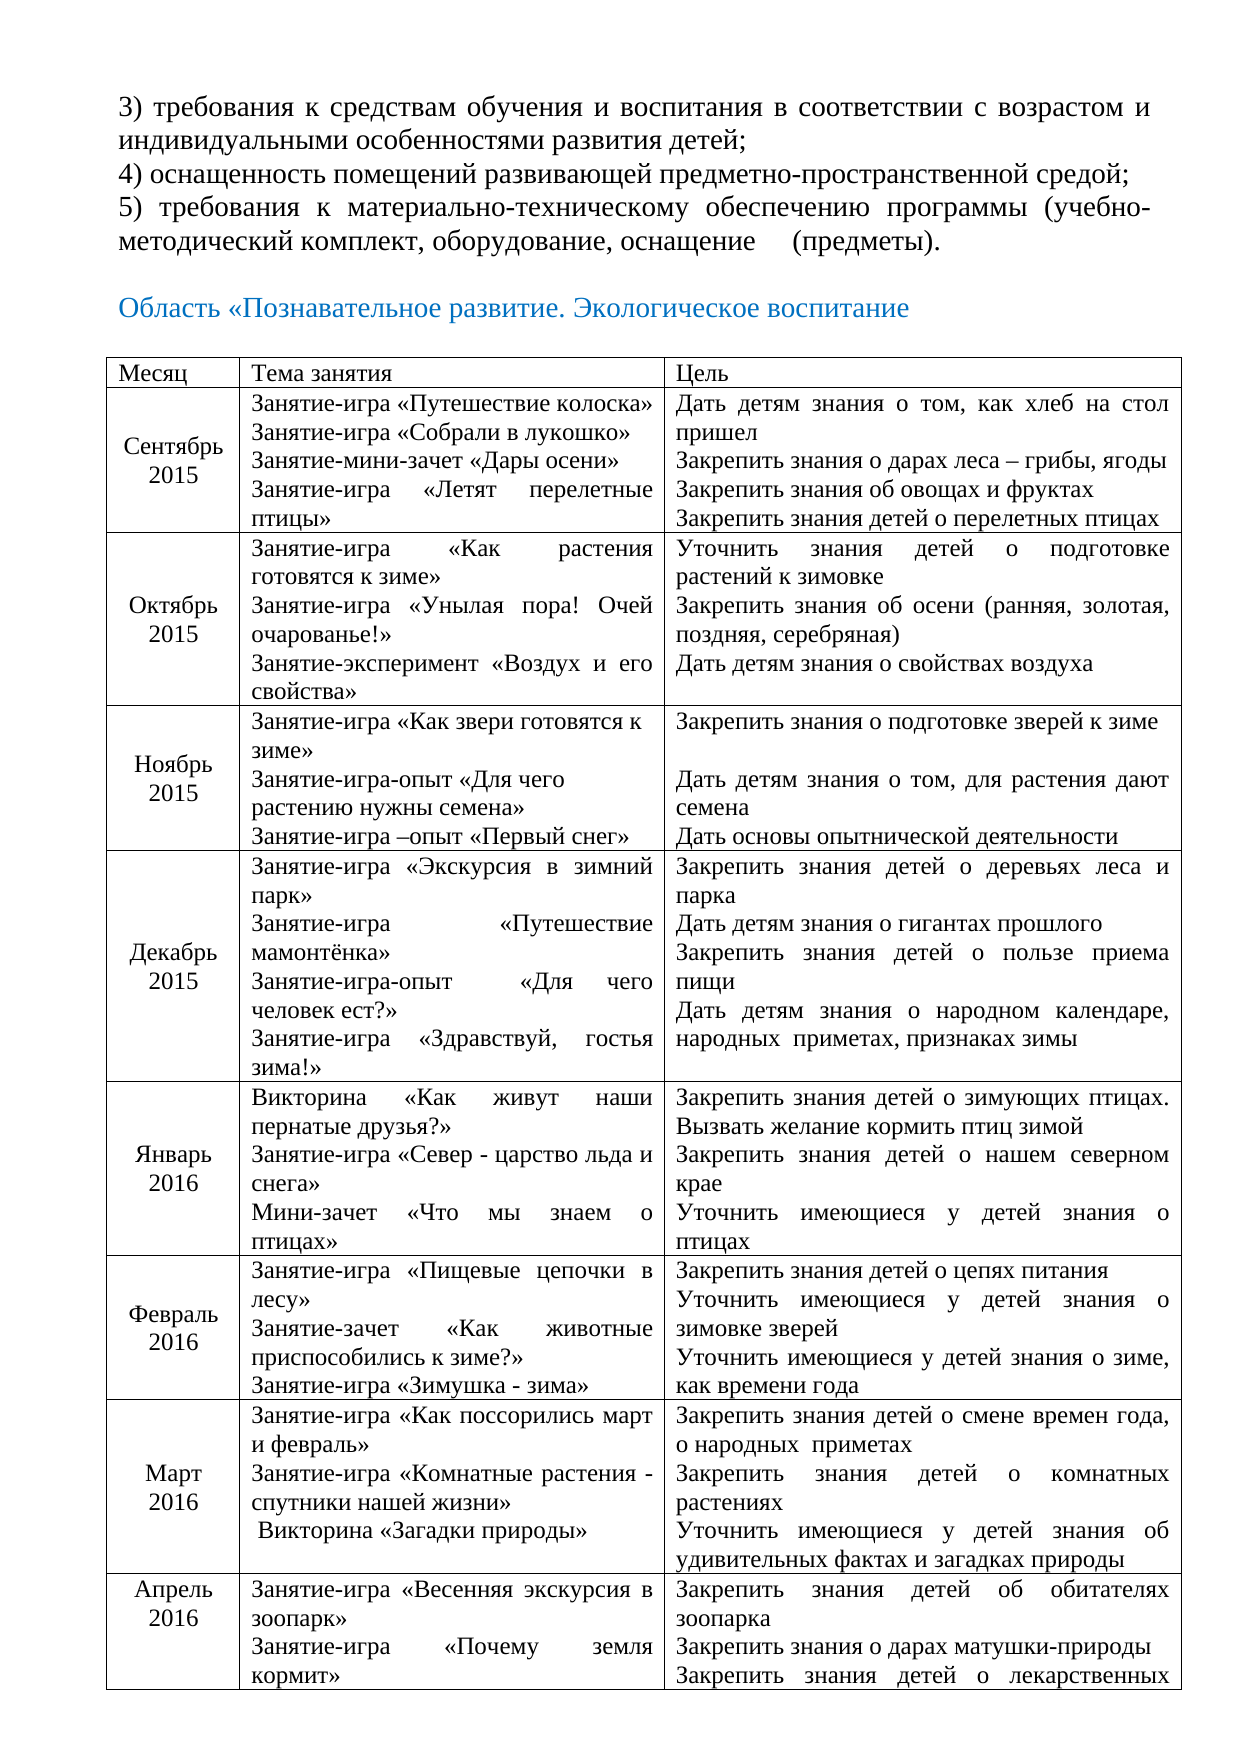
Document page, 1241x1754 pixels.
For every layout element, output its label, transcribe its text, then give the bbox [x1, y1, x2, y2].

text 4) оснащенность помещений развивающей предметно-пространственной средой; [118, 156, 1152, 189]
table_cell Декабрь 2015 [107, 851, 239, 1081]
table_cell Закрепить знания о подготовке зверей к зиме Дать детям знания о том, для растения дают семена Дать основы опытнической деятельности [665, 706, 1181, 850]
table_cell Занятие-игра «Как растения готовятся к зиме» Занятие-игра «Унылая пора! Очей очарованье!» Занятие-эксперимент «Воздух и его свойства» [240, 533, 664, 705]
text 3) требования к средствам обучения и воспитания в соответствии с возрастом и индивидуальными особенностями развития детей; [118, 89, 1152, 156]
table_cell Февраль 2016 [107, 1256, 239, 1399]
table_cell Октябрь 2015 [107, 533, 239, 705]
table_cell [240, 1574, 664, 1689]
table_cell Занятие-игра «Путешествие колоска» Занятие-игра «Собрали в лукошко» Занятие-мини-зачет «Дары осени» Занятие-игра «Летят перелетные птицы» [240, 388, 664, 532]
table_cell Дать детям знания о том, как хлеб на стол пришел Закрепить знания о дарах леса – грибы, ягоды Закрепить знания об овощах и фруктах Закрепить знания детей о перелетных птицах [665, 388, 1181, 532]
table_cell Занятие-игра «Пищевые цепочки в лесу» Занятие-зачет «Как животные приспособились к зиме?» Занятие-игра «Зимушка - зима» [240, 1256, 664, 1399]
table_cell Закрепить знания детей о смене времен года, о народных приметах Закрепить знания детей о комнатных растениях Уточнить имеющиеся у детей знания об удивительных фактах и загадках природы [665, 1400, 1181, 1573]
table_cell Викторина «Как живут наши пернатые друзья?» Занятие-игра «Север - царство льда и снега» Мини-зачет «Что мы знаем о птицах» [240, 1082, 664, 1254]
table_header Месяц [107, 358, 239, 387]
text Область «Познавательное развитие. Экологическое воспитание [118, 290, 1152, 323]
table_header Тема занятия [240, 358, 664, 387]
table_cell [665, 1574, 1181, 1689]
table_cell Занятие-игра «Как звери готовятся к зиме» Занятие-игра-опыт «Для чего растению нужны семена» Занятие-игра –опыт «Первый снег» [240, 706, 664, 850]
text 5) требования к материально-техническому обеспечению программы (учебно-методический комплект, оборудование, оснащение (предметы). [118, 189, 1152, 256]
table_cell Закрепить знания детей о цепях питания Уточнить имеющиеся у детей знания о зимовке зверей Уточнить имеющиеся у детей знания о зиме, как времени года [665, 1256, 1181, 1399]
table_cell Сентябрь 2015 [107, 388, 239, 532]
table_cell Закрепить знания детей о деревьях леса и парка Дать детям знания о гигантах прошлого Закрепить знания детей о пользе приема пищи Дать детям знания о народном календаре, народных приметах, признаках зимы [665, 851, 1181, 1081]
table_cell Апрель 2016 [107, 1574, 239, 1689]
table_header Цель [665, 358, 1181, 387]
table_cell Занятие-игра «Экскурсия в зимний парк» Занятие-игра «Путешествие мамонтёнка» Занятие-игра-опыт «Для чего человек ест?» Занятие-игра «Здравствуй, гостья зима!» [240, 851, 664, 1081]
table_cell Март 2016 [107, 1400, 239, 1573]
table_cell Закрепить знания детей о зимующих птицах. Вызвать желание кормить птиц зимой Закрепить знания детей о нашем северном крае Уточнить имеющиеся у детей знания о птицах [665, 1082, 1181, 1254]
table_cell Уточнить знания детей о подготовке растений к зимовке Закрепить знания об осени (ранняя, золотая, поздняя, серебряная) Дать детям знания о свойствах воздуха [665, 533, 1181, 705]
table_cell Ноябрь 2015 [107, 706, 239, 850]
table_cell Занятие-игра «Как поссорились март и февраль» Занятие-игра «Комнатные растения - спутники нашей жизни» Викторина «Загадки природы» [240, 1400, 664, 1573]
table_cell Январь 2016 [107, 1082, 239, 1254]
